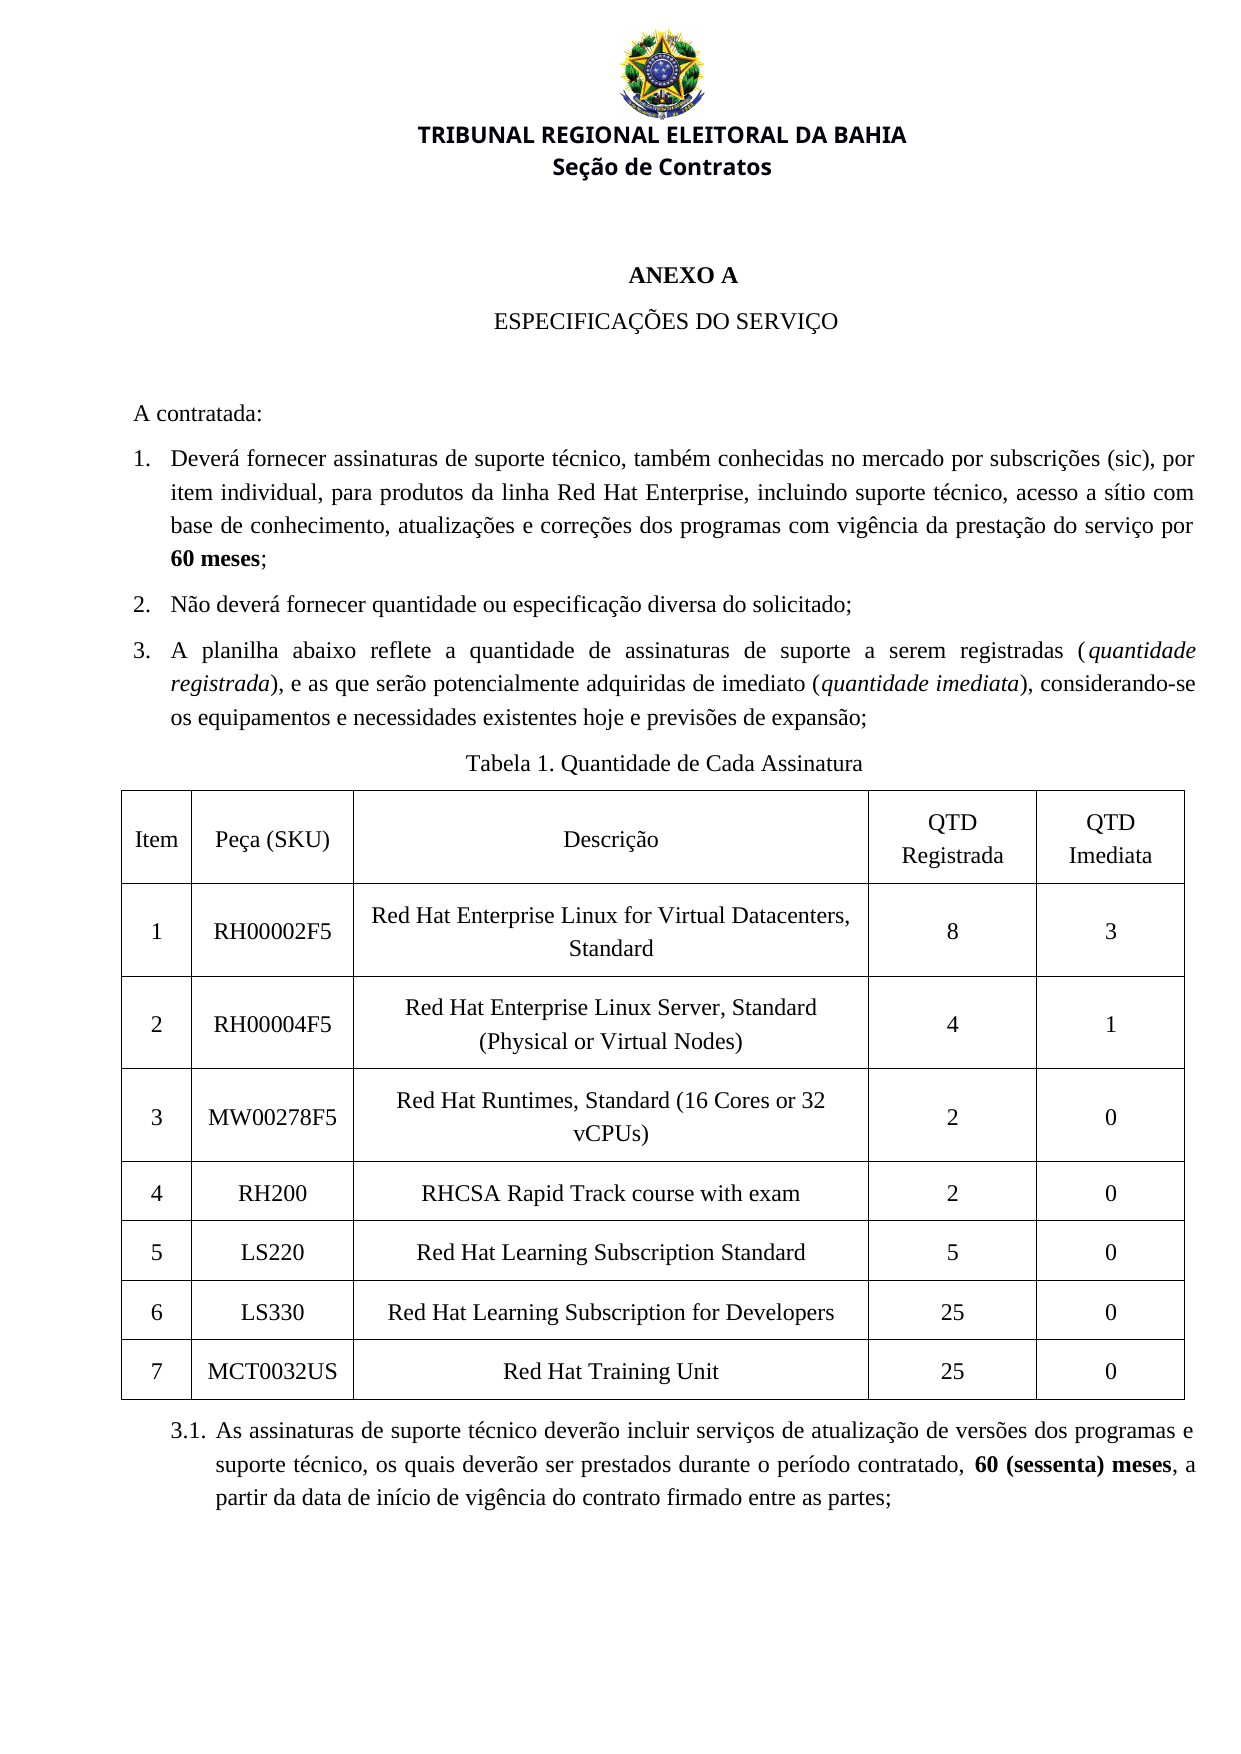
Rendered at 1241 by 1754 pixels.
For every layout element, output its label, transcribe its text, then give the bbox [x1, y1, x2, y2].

table_cell LS220 [192, 1221, 353, 1280]
text ESPECIFICAÇÕES DO SERVIÇO [133, 303, 1199, 336]
table_cell RH00004F5 [192, 977, 353, 1068]
table_header QTD Imediata [1037, 791, 1184, 883]
table_header QTD Registrada [869, 791, 1036, 883]
table_cell Red Hat Enterprise Linux for Virtual Datacenters, Standard [354, 884, 868, 976]
table_cell 0 [1037, 1221, 1184, 1280]
table_cell 3 [122, 1069, 191, 1161]
table_cell Red Hat Learning Subscription Standard [354, 1221, 868, 1280]
list Não deverá fornecer quantidade ou especificação diversa do solicitado; [133, 586, 1196, 619]
table_cell 0 [1037, 1069, 1184, 1161]
table_cell 5 [122, 1221, 191, 1280]
table_cell RH00002F5 [192, 884, 353, 976]
text Tabela 1. Quantidade de Cada Assinatura [133, 744, 1196, 778]
table_cell RH200 [192, 1162, 353, 1220]
table_cell Red Hat Enterprise Linux Server, Standard (Physical or Virtual Nodes) [354, 977, 868, 1068]
table_cell LS330 [192, 1281, 353, 1339]
list A planilha abaixo reflete a quantidade de assinaturas de suporte a serem registradas (quantidade registrada), e as que serão potencialmente adquiridas de imediato (quantidade imediata), considerando-se os equipamentos e necessidades existentes hoje e previsões de expansão; [133, 632, 1196, 732]
table_cell 25 [869, 1340, 1036, 1398]
table_cell RHCSA Rapid Track course with exam [354, 1162, 868, 1220]
table_cell MCT0032US [192, 1340, 353, 1398]
list As assinaturas de suporte técnico deverão incluir serviços de atualização de versões dos programas e suporte técnico, os quais deverão ser prestados durante o período contratado, 60 (sessenta) meses, a partir da data de início de vigência do contrato firmado entre as partes; [170, 1412, 1196, 1512]
table_cell 3 [1037, 884, 1184, 976]
table_header Item [122, 791, 191, 883]
table_cell 6 [122, 1281, 191, 1339]
table_cell 2 [869, 1069, 1036, 1161]
table_cell Red Hat Training Unit [354, 1340, 868, 1398]
table_cell 7 [122, 1340, 191, 1398]
table_cell 25 [869, 1281, 1036, 1339]
table_cell Red Hat Runtimes, Standard (16 Cores or 32 vCPUs) [354, 1069, 868, 1161]
table_cell 0 [1037, 1162, 1184, 1220]
table_cell 4 [869, 977, 1036, 1068]
list Deverá fornecer assinaturas de suporte técnico, também conhecidas no mercado por subscrições (sic), por item individual, para produtos da linha Red Hat Enterprise, incluindo suporte técnico, acesso a sítio com base de conhecimento, atualizações e correções dos programas com vigência da prestação do serviço por 60 meses; [133, 440, 1196, 573]
table_cell Red Hat Learning Subscription for Developers [354, 1281, 868, 1339]
table_header Descrição [354, 791, 868, 883]
table_cell 8 [869, 884, 1036, 976]
table_cell 1 [122, 884, 191, 976]
table_cell 2 [869, 1162, 1036, 1220]
table_cell 1 [1037, 977, 1184, 1068]
text A contratada: [133, 394, 1199, 428]
table_cell 4 [122, 1162, 191, 1220]
text ANEXO A [170, 257, 1196, 290]
table_cell 0 [1037, 1340, 1184, 1398]
table_header Peça (SKU) [192, 791, 353, 883]
table_cell 5 [869, 1221, 1036, 1280]
table_cell 0 [1037, 1281, 1184, 1339]
table_cell MW00278F5 [192, 1069, 353, 1161]
table_cell 2 [122, 977, 191, 1068]
